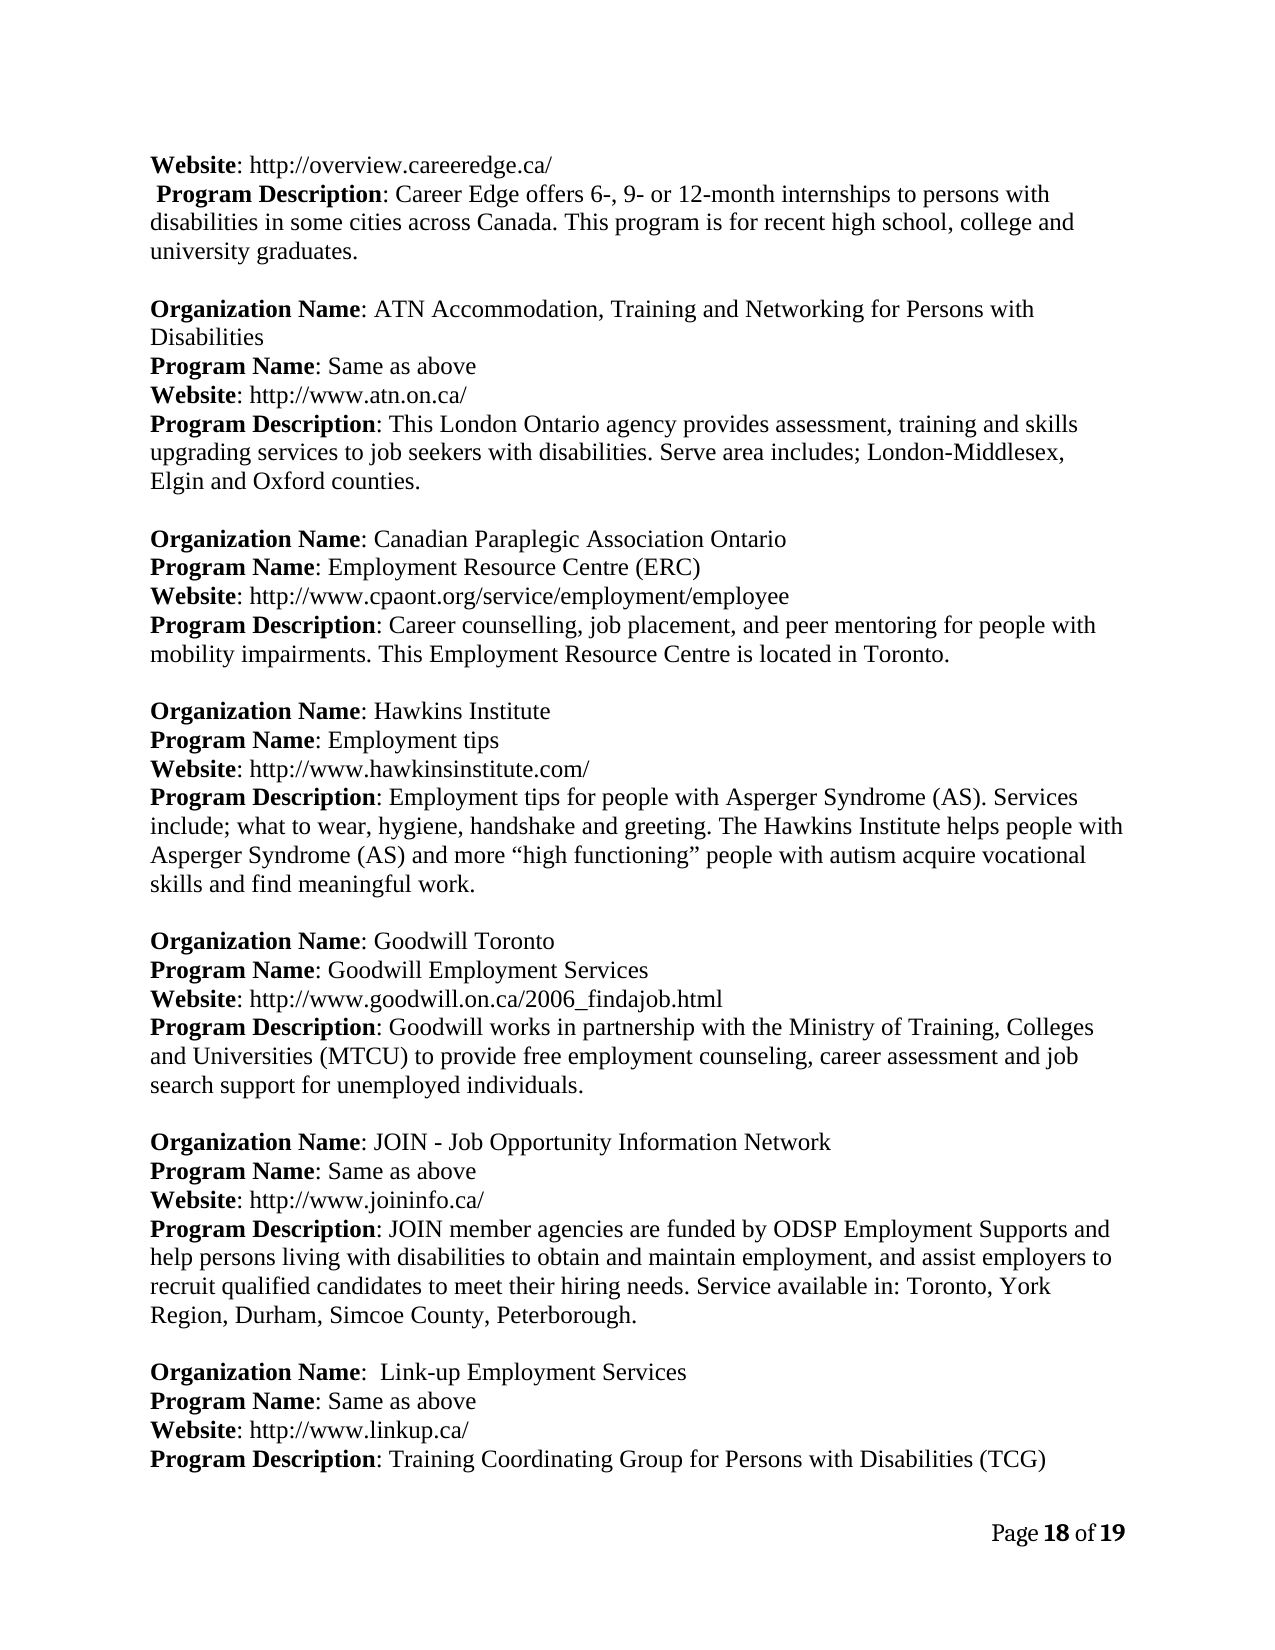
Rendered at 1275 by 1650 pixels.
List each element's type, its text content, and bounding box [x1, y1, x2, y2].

text Program Description: Career counselling, job placement, and peer mentoring for people with mobility impairments. This Employment Resource Centre is located in Toronto. [150, 610, 1125, 667]
text Program Description: Employment tips for people with Asperger Syndrome (AS). Services include; what to wear, hygiene, handshake and greeting. The Hawkins Institute helps people with Asperger Syndrome (AS) and more “high functioning” people with autism acquire vocational skills and find meaningful work. [150, 782, 1125, 897]
text Program Description: Goodwill works in partnership with the Ministry of Training, Colleges and Universities (MTCU) to provide free employment counseling, career assessment and job search support for unemployed individuals. [150, 1012, 1125, 1099]
text Program Name: Employment Resource Centre (ERC) [150, 552, 1125, 581]
text Program Description: Training Coordinating Group for Persons with Disabilities (TCG) [150, 1444, 1125, 1472]
text Program Description: Career Edge offers 6-, 9- or 12-month internships to persons with disabilities in some cities across Canada. This program is for recent high school, college and university graduates. [150, 179, 1125, 265]
text Program Name: Same as above [150, 1386, 1125, 1415]
text Website: http://www.linkup.ca/ [150, 1415, 1125, 1444]
text Website: http://overview.careeredge.ca/ [150, 150, 1125, 179]
text Organization Name: JOIN - Job Opportunity Information Network [150, 1127, 1125, 1156]
text Program Name: Employment tips [150, 725, 1125, 754]
text Program Description: This London Ontario agency provides assessment, training and skills upgrading services to job seekers with disabilities. Serve area includes; London-Middlesex, Elgin and Oxford counties. [150, 409, 1125, 495]
text Website: http://www.atn.on.ca/ [150, 380, 1125, 409]
text Organization Name: Goodwill Toronto [150, 926, 1125, 955]
text Program Name: Same as above [150, 351, 1125, 380]
text Website: http://www.joininfo.ca/ [150, 1185, 1125, 1214]
text Program Name: Same as above [150, 1156, 1125, 1185]
text Website: http://www.hawkinsinstitute.com/ [150, 754, 1125, 782]
text Website: http://www.goodwill.on.ca/2006_findajob.html [150, 984, 1125, 1012]
text Organization Name: Canadian Paraplegic Association Ontario [150, 524, 1125, 552]
text Organization Name: Hawkins Institute [150, 696, 1125, 725]
text Organization Name: ATN Accommodation, Training and Networking for Persons with Disabilities [150, 294, 1125, 351]
text Program Name: Goodwill Employment Services [150, 955, 1125, 984]
text Program Description: JOIN member agencies are funded by ODSP Employment Supports and help persons living with disabilities to obtain and maintain employment, and assist employers to recruit qualified candidates to meet their hiring needs. Service available in: Toronto, York Region, Durham, Simcoe County, Peterborough. [150, 1214, 1125, 1329]
text Organization Name: Link-up Employment Services [150, 1357, 1125, 1386]
text Website: http://www.cpaont.org/service/employment/employee [150, 581, 1125, 610]
